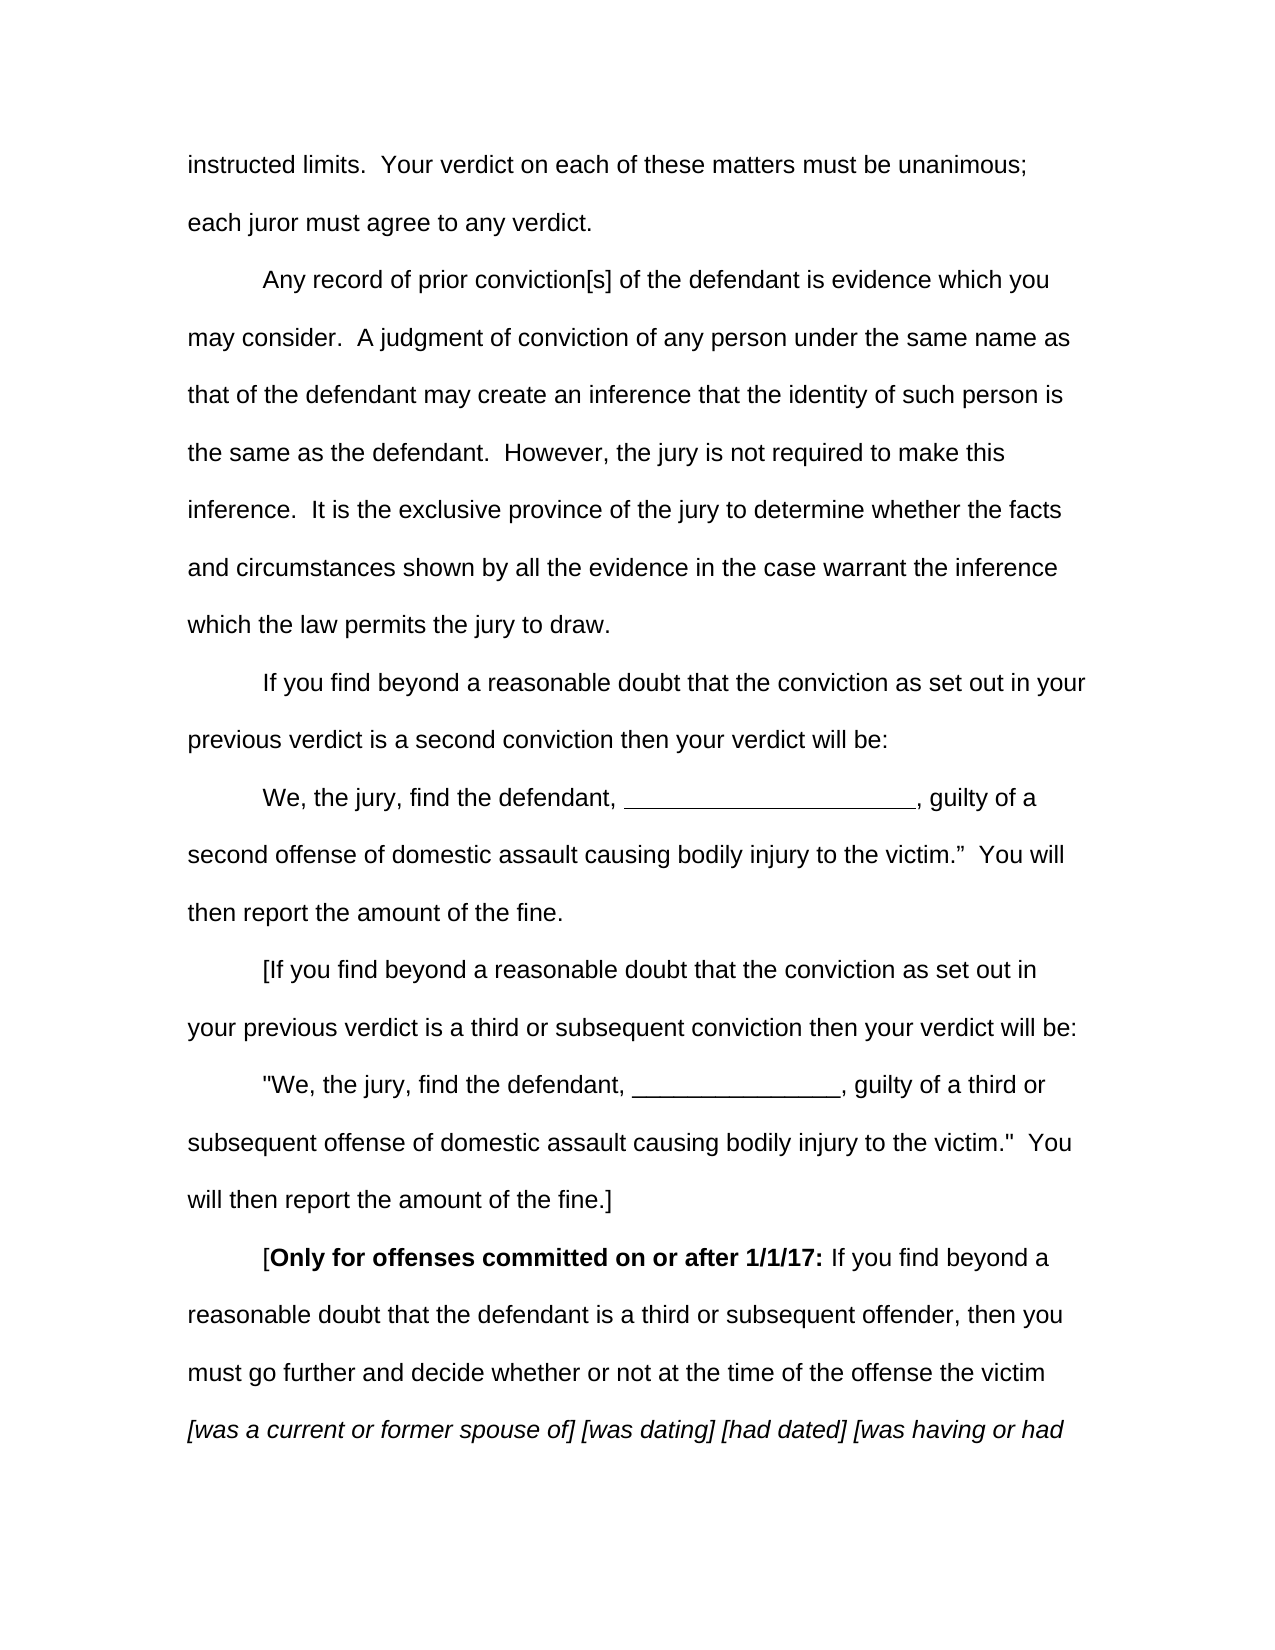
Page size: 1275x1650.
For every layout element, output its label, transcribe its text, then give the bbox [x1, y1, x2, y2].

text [187, 150, 1087, 236]
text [187, 1242, 1087, 1444]
text Any record of prior conviction[s] of the defendant is evidence which you may consider. A judgment of conviction of any person under the same name as that of the defendant may create an inference that the identity of such person is the same as the defendant. However, the jury is not required to make this inference. It is the exclusive province of the jury to determine whether the facts and circumstances shown by all the evidence in the case warrant the inference which the law permits the jury to draw. [187, 265, 1087, 639]
text If you find beyond a reasonable doubt that the conviction as set out in your previous verdict is a second conviction then your verdict will be: [187, 667, 1087, 754]
text We, the jury, find the defendant, , guilty of a second offense of domestic assault causing bodily injury to the victim.” You will then report the amount of the fine. [187, 782, 1087, 926]
text "We, the jury, find the defendant, _______________, guilty of a third or subsequent offense of domestic assault causing bodily injury to the victim." You will then report the amount of the fine.] [187, 1070, 1087, 1214]
text [If you find beyond a reasonable doubt that the conviction as set out in your previous verdict is a third or subsequent conviction then your verdict will be: [187, 955, 1087, 1041]
